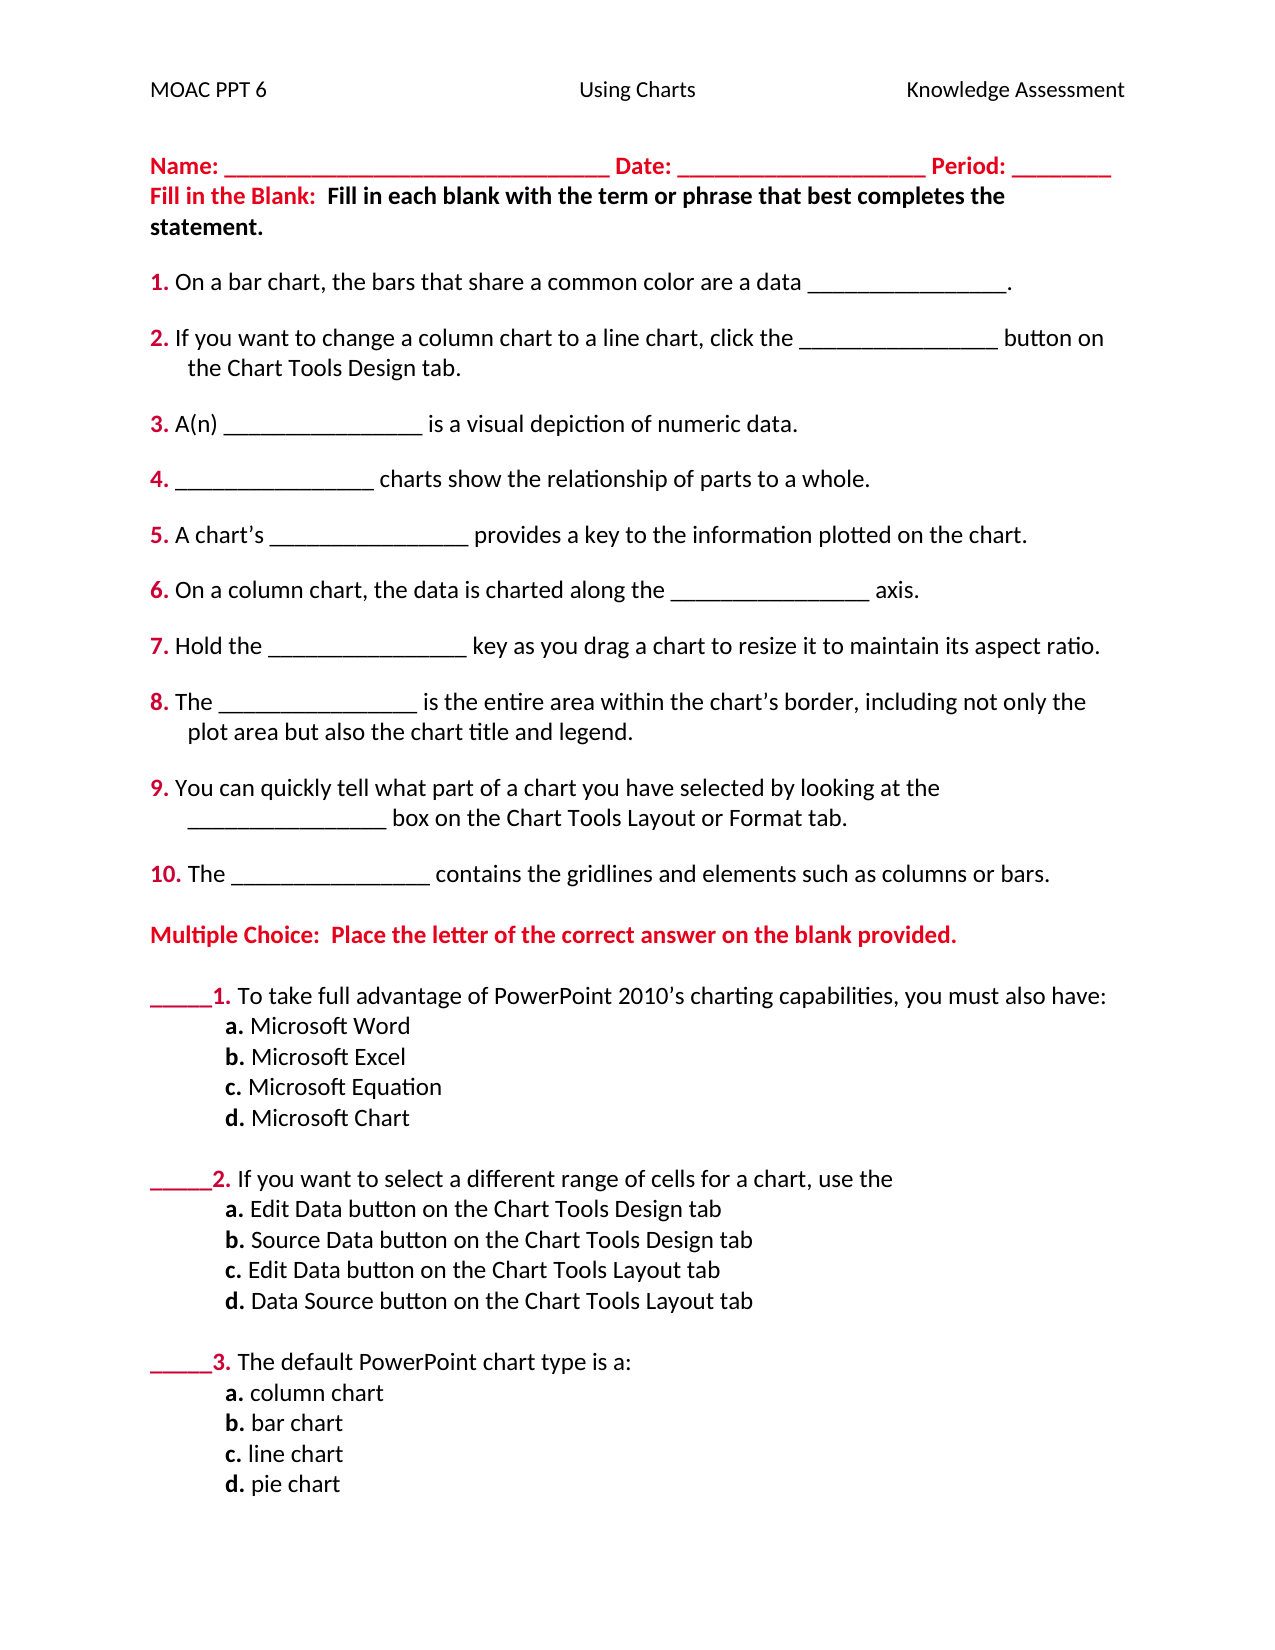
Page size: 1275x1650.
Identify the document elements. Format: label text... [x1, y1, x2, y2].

text 7. Hold the ________________ key as you drag a chart to resize it to maintain its aspect ratio. [150, 630, 1125, 661]
text a. Edit Data button on the Chart Tools Design tab [225, 1193, 1125, 1224]
text _____1. To take full advantage of PowerPoint 2010’s charting capabilities, you must also have: [150, 980, 1125, 1010]
text 5. A chart’s ________________ provides a key to the information plotted on the chart. [150, 519, 1125, 550]
text 1. On a bar chart, the bars that share a common color are a data ________________. [150, 267, 1125, 297]
text a. Microsoft Word [225, 1010, 1125, 1041]
text 10. The ________________ contains the gridlines and elements such as columns or bars. [150, 858, 1125, 888]
text 6. On a column chart, the data is charted along the ________________ axis. [150, 575, 1125, 605]
text a. column chart [225, 1377, 1125, 1407]
text b. Source Data button on the Chart Tools Design tab [225, 1224, 1125, 1254]
text _____3. The default PowerPoint chart type is a: [150, 1346, 1125, 1377]
text 2. If you want to change a column chart to a line chart, click the ________________ button on the Chart Tools Design tab. [150, 322, 1125, 383]
text b. Microsoft Excel [225, 1041, 1125, 1071]
text 9. You can quickly tell what part of a chart you have selected by looking at the ________________ box on the Chart Tools Layout or Format tab. [150, 772, 1125, 833]
text 8. The ________________ is the entire area within the chart’s border, including not only the plot area but also the chart title and legend. [150, 686, 1125, 747]
text 3. A(n) ________________ is a visual depiction of numeric data. [150, 408, 1125, 439]
text b. bar chart [225, 1407, 1125, 1438]
text c. Microsoft Equation [225, 1071, 1125, 1102]
text Name: _______________________________ Date: ____________________ Period: ________ [150, 150, 1125, 181]
text c. Edit Data button on the Chart Tools Layout tab [225, 1254, 1125, 1285]
text c. line chart [225, 1438, 1125, 1468]
text d. Data Source button on the Chart Tools Layout tab [225, 1285, 1125, 1316]
text Fill in the Blank: Fill in each blank with the term or phrase that best completes the statement. [150, 181, 1125, 242]
text Multiple Choice: Place the letter of the correct answer on the blank provided. [150, 919, 1125, 949]
text d. Microsoft Chart [225, 1102, 1125, 1132]
text d. pie chart [225, 1468, 1125, 1499]
text 4. ________________ charts show the relationship of parts to a whole. [150, 464, 1125, 494]
text _____2. If you want to select a different range of cells for a chart, use the [150, 1163, 1125, 1193]
